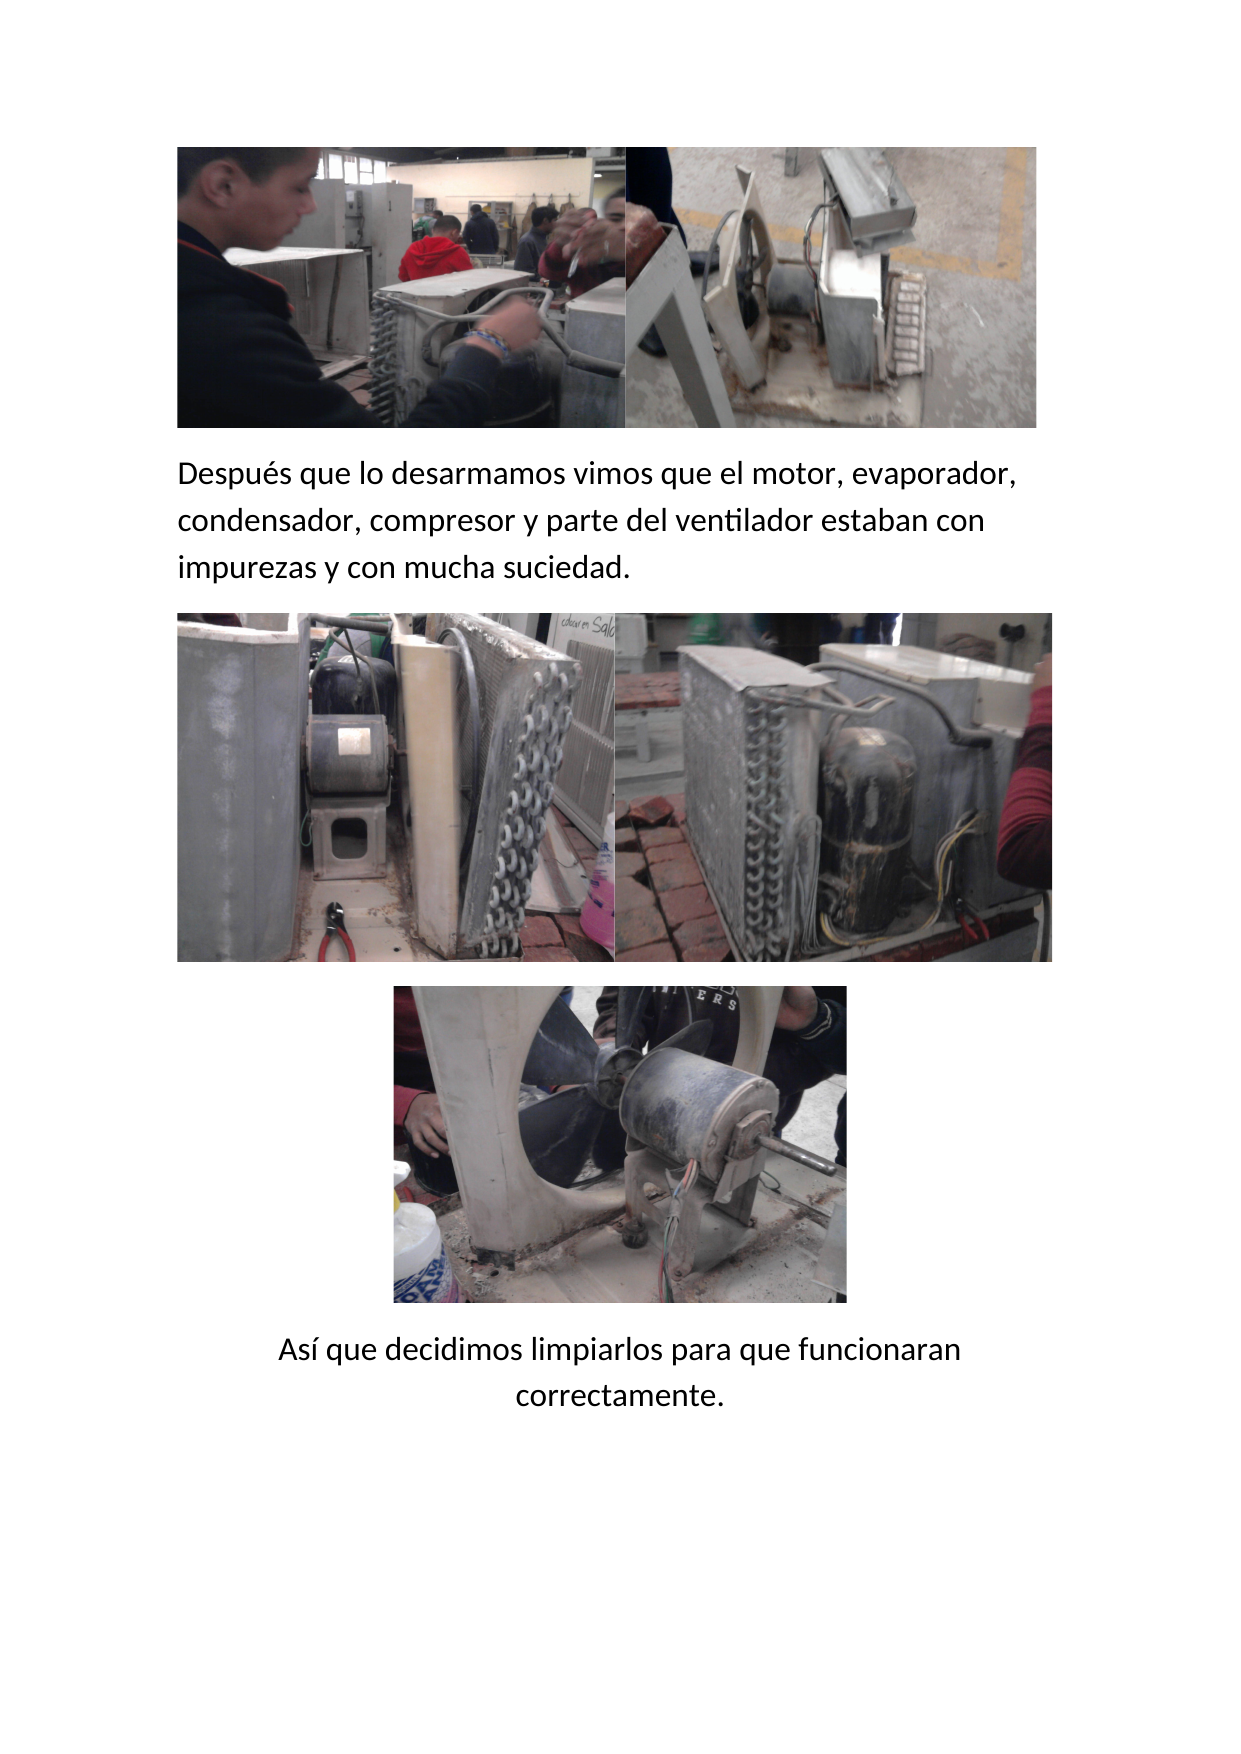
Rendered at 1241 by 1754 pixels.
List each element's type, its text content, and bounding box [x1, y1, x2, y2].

picture [177, 613, 1053, 962]
picture [393, 986, 847, 1303]
picture [177, 147, 1037, 428]
text Así que decidimos limpiarlos para que funcionaran correctamente. [177, 1327, 1063, 1415]
text Después que lo desarmamos vimos que el motor, evaporador, condensador, compresor y parte del ventilador estaban con impurezas y con mucha suciedad. [177, 452, 1063, 587]
